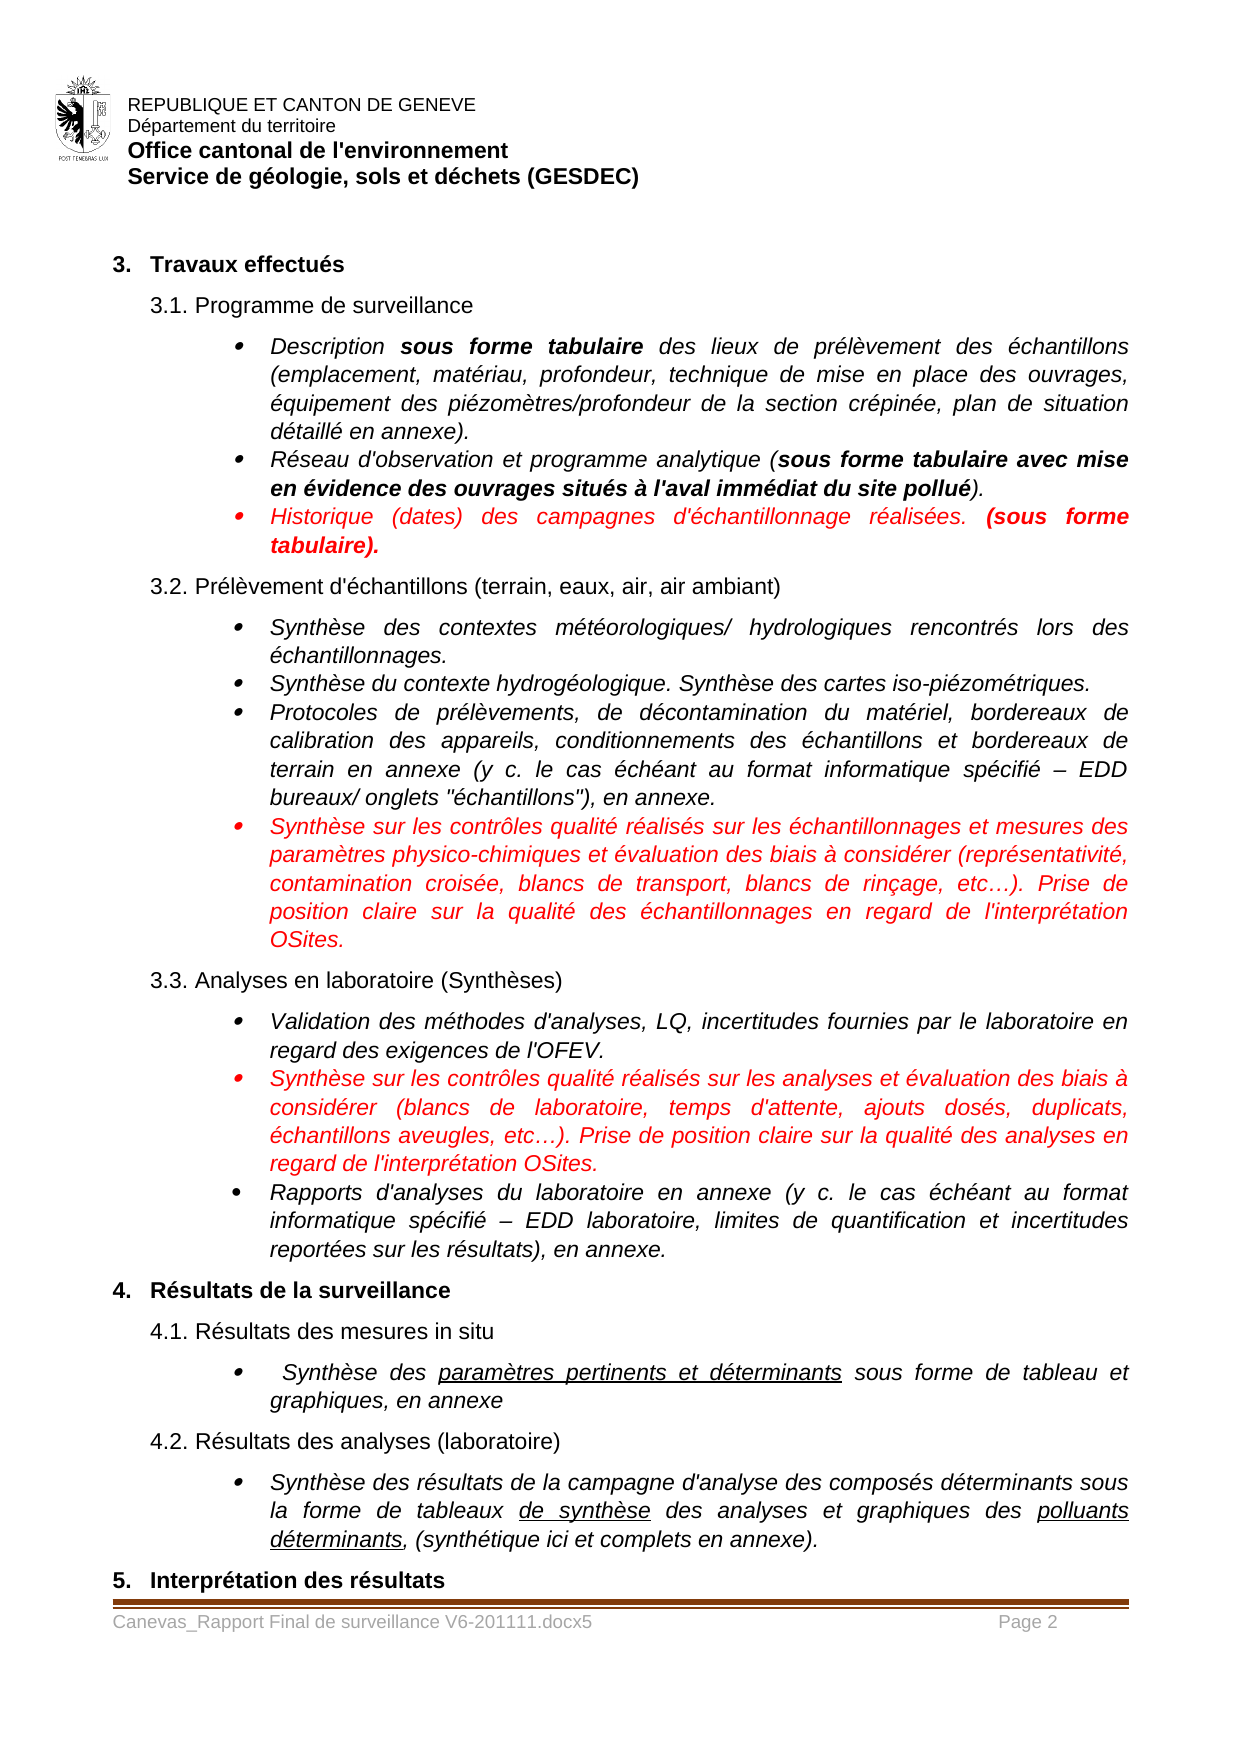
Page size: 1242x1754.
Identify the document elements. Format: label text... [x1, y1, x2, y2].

list Synthèse du contexte hydrogéologique. Synthèse des cartes iso-piézométriques. [232, 670, 1129, 697]
list Synthèse des résultats de la campagne d'analyse des composés déterminants sous la forme de tableaux de synthèse des analyses et graphiques des polluants déterminants, (synthétique ici et complets en annexe). [232, 1469, 1129, 1552]
list Travaux effectués [112, 251, 1129, 277]
list Validation des méthodes d'analyses, LQ, incertitudes fournies par le laboratoire en regard des exigences de l'OFEV. [232, 1008, 1129, 1063]
list Synthèse sur les contrôles qualité réalisés sur les échantillonnages et mesures des paramètres physico-chimiques et évaluation des biais à considérer (représentativité, contamination croisée, blancs de transport, blancs de rinçage, etc…). Prise de position claire sur la qualité des échantillonnages en regard de l'interprétation OSites. [232, 813, 1129, 953]
list Rapports d'analyses du laboratoire en annexe (y c. le cas échéant au format informatique spécifié – EDD laboratoire, limites de quantification et incertitudes reportées sur les résultats), en annexe. [232, 1179, 1129, 1262]
list Interprétation des résultats [112, 1567, 1129, 1593]
picture [55, 75, 111, 164]
list Réseau d'observation et programme analytique (sous forme tabulaire avec mise en évidence des ouvrages situés à l'aval immédiat du site pollué). [233, 446, 1129, 501]
list Programme de surveillance [150, 292, 1129, 318]
list Résultats de la surveillance [112, 1277, 1129, 1303]
list Résultats des analyses (laboratoire) [150, 1428, 1129, 1454]
list Prélèvement d'échantillons (terrain, eaux, air, air ambiant) [150, 573, 1129, 599]
list Analyses en laboratoire (Synthèses) [150, 967, 1129, 994]
list Description sous forme tabulaire des lieux de prélèvement des échantillons (emplacement, matériau, profondeur, technique de mise en place des ouvrages, équipement des piézomètres/profondeur de la section crépinée, plan de situation détaillé en annexe). [233, 333, 1129, 444]
list Protocoles de prélèvements, de décontamination du matériel, bordereaux de calibration des appareils, conditionnements des échantillons et bordereaux de terrain en annexe (y c. le cas échéant au format informatique spécifié – EDD bureaux/ onglets "échantillons"), en annexe. [232, 699, 1129, 811]
list Historique (dates) des campagnes d'échantillonnage réalisées. (sous forme tabulaire). [233, 503, 1129, 558]
list Synthèse des contextes météorologiques/ hydrologiques rencontrés lors des échantillonnages. [232, 613, 1129, 668]
list Résultats des mesures in situ [150, 1318, 1129, 1344]
list Synthèse des paramètres pertinents et déterminants sous forme de tableau et graphiques, en annexe [232, 1358, 1129, 1413]
list Synthèse sur les contrôles qualité réalisés sur les analyses et évaluation des biais à considérer (blancs de laboratoire, temps d'attente, ajouts dosés, duplicats, échantillons aveugles, etc…). Prise de position claire sur la qualité des analyses en regard de l'interprétation OSites. [232, 1065, 1129, 1177]
